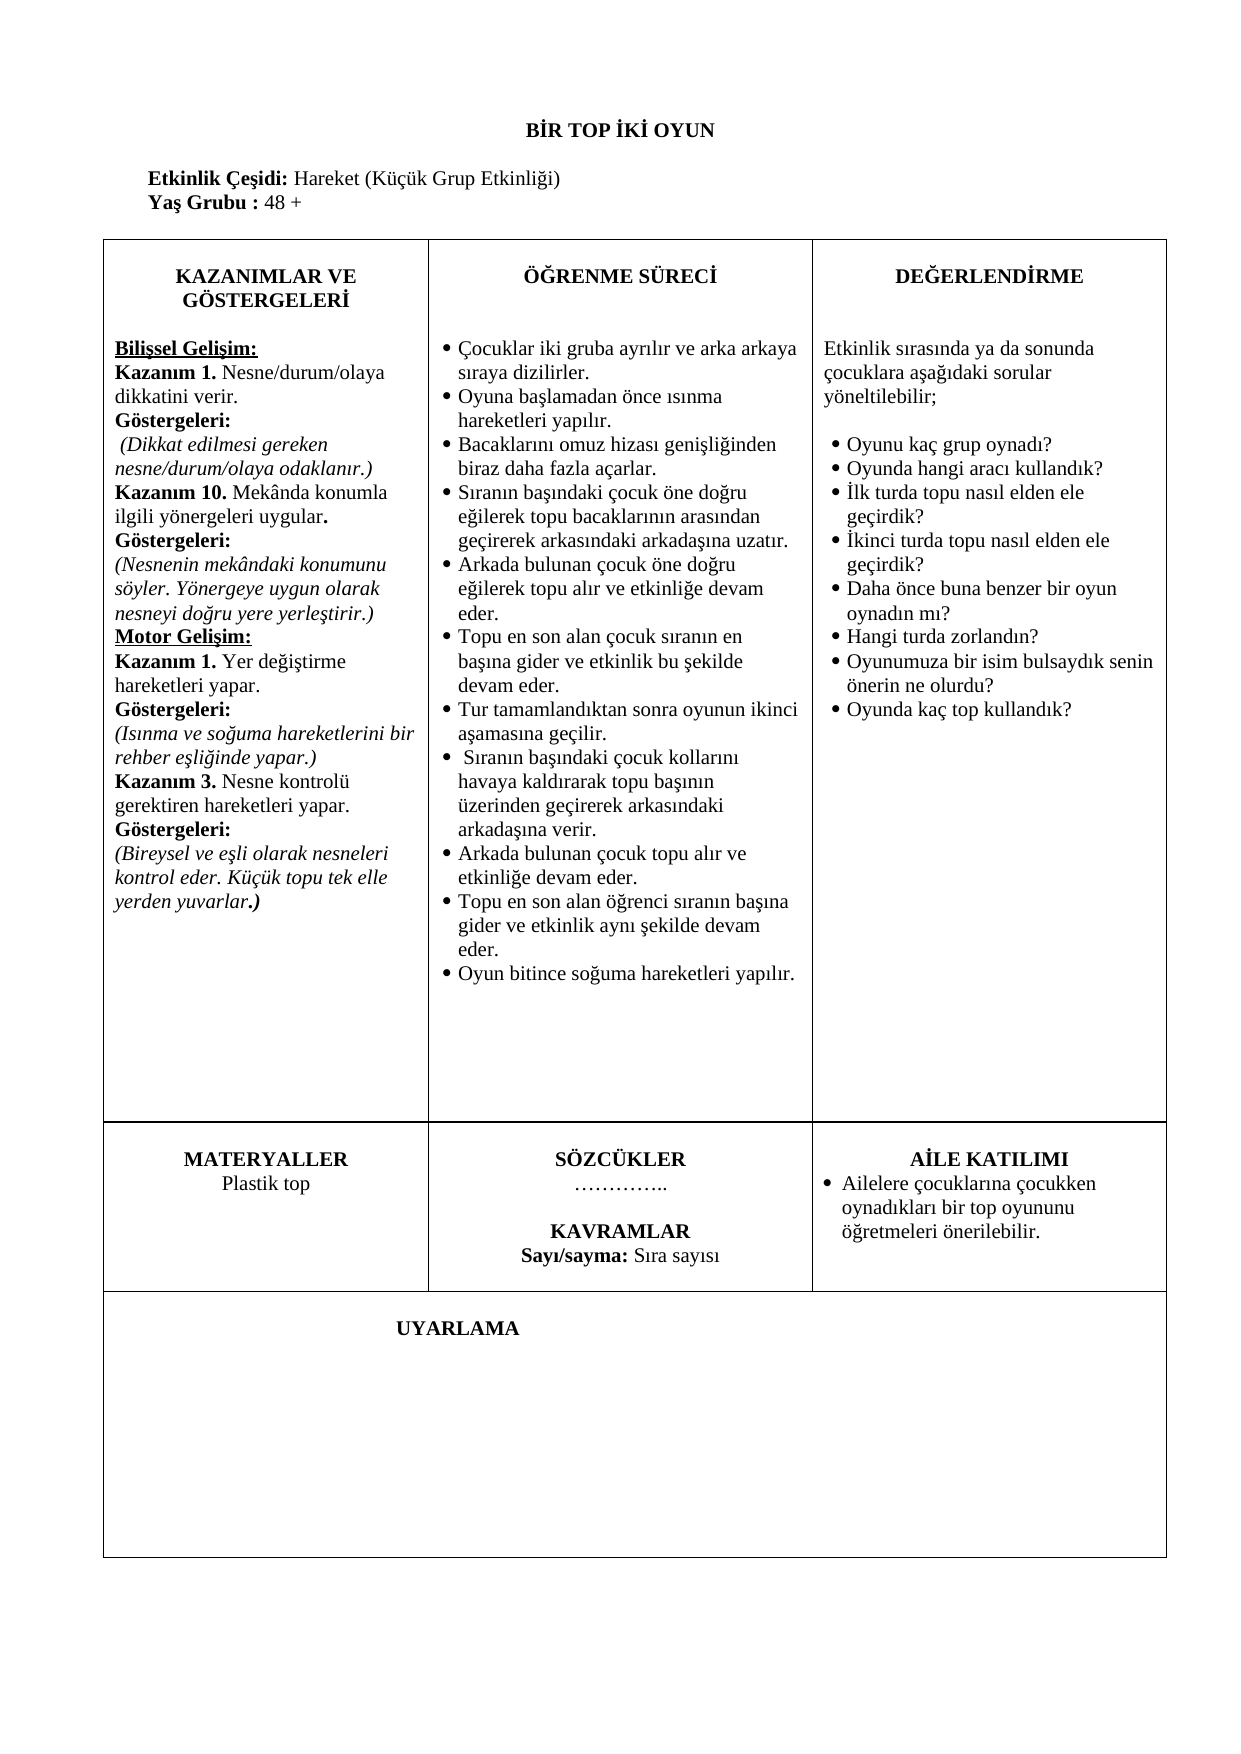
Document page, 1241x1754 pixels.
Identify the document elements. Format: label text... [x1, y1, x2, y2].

table_header DEĞERLENDİRME Etkinlik sırasında ya da sonunda çocuklara aşağıdaki sorular yöneltilebilir; Oyunu kaç grup oynadı? Oyunda hangi aracı kullandık? İlk turda topu nasıl elden ele geçirdik? İkinci turda topu nasıl elden ele geçirdik? Daha önce buna benzer bir oyun oynadın mı? Hangi turda zorlandın? Oyunumuza bir isim bulsaydık senin önerin ne olurdu? Oyunda kaç top kullandık? [813, 240, 1166, 1121]
table_header ÖĞRENME SÜRECİ Çocuklar iki gruba ayrılır ve arka arkaya sıraya dizilirler. Oyuna başlamadan önce ısınma hareketleri yapılır. Bacaklarını omuz hizası genişliğinden biraz daha fazla açarlar. Sıranın başındaki çocuk öne doğru eğilerek topu bacaklarının arasından geçirerek arkasındaki arkadaşına uzatır. Arkada bulunan çocuk öne doğru eğilerek topu alır ve etkinliğe devam eder. Topu en son alan çocuk sıranın en başına gider ve etkinlik bu şekilde devam eder. Tur tamamlandıktan sonra oyunun ikinci aşamasına geçilir. Sıranın başındaki çocuk kollarını havaya kaldırarak topu başının üzerinden geçirerek arkasındaki arkadaşına verir. Arkada bulunan çocuk topu alır ve etkinliğe devam eder. Topu en son alan öğrenci sıranın başına gider ve etkinlik aynı şekilde devam eder. Oyun bitince soğuma hareketleri yapılır. [429, 240, 812, 1121]
table_cell AİLE KATILIMI Ailelere çocuklarına çocukken oynadıkları bir top oyununu öğretmeleri önerilebilir. [813, 1123, 1166, 1291]
table_header KAZANIMLAR VE GÖSTERGELERİ Bilişsel Gelişim: Kazanım 1. Nesne/durum/olaya dikkatini verir. Göstergeleri: (Dikkat edilmesi gereken nesne/durum/olaya odaklanır.) Kazanım 10. Mekânda konumla ilgili yönergeleri uygular. Göstergeleri: (Nesnenin mekândaki konumunu söyler. Yönergeye uygun olarak nesneyi doğru yere yerleştirir.) Motor Gelişim: Kazanım 1. Yer değiştirme hareketleri yapar. Göstergeleri: (Isınma ve soğuma hareketlerini bir rehber eşliğinde yapar.) Kazanım 3. Nesne kontrolü gerektiren hareketleri yapar. Göstergeleri: (Bireysel ve eşli olarak nesneleri kontrol eder. Küçük topu tek elle yerden yuvarlar.) [104, 240, 428, 1121]
text BİR TOP İKİ OYUN [148, 118, 1092, 142]
table_cell MATERYALLER Plastik top [104, 1123, 428, 1291]
text Etkinlik Çeşidi: Hareket (Küçük Grup Etkinliği) [148, 166, 1092, 190]
table_cell [812, 1292, 1166, 1557]
table_cell UYARLAMA [104, 1292, 812, 1557]
table_cell SÖZCÜKLER ………….. KAVRAMLAR Sayı/sayma: Sıra sayısı [429, 1123, 812, 1291]
text Yaş Grubu : 48 + [148, 190, 1092, 214]
